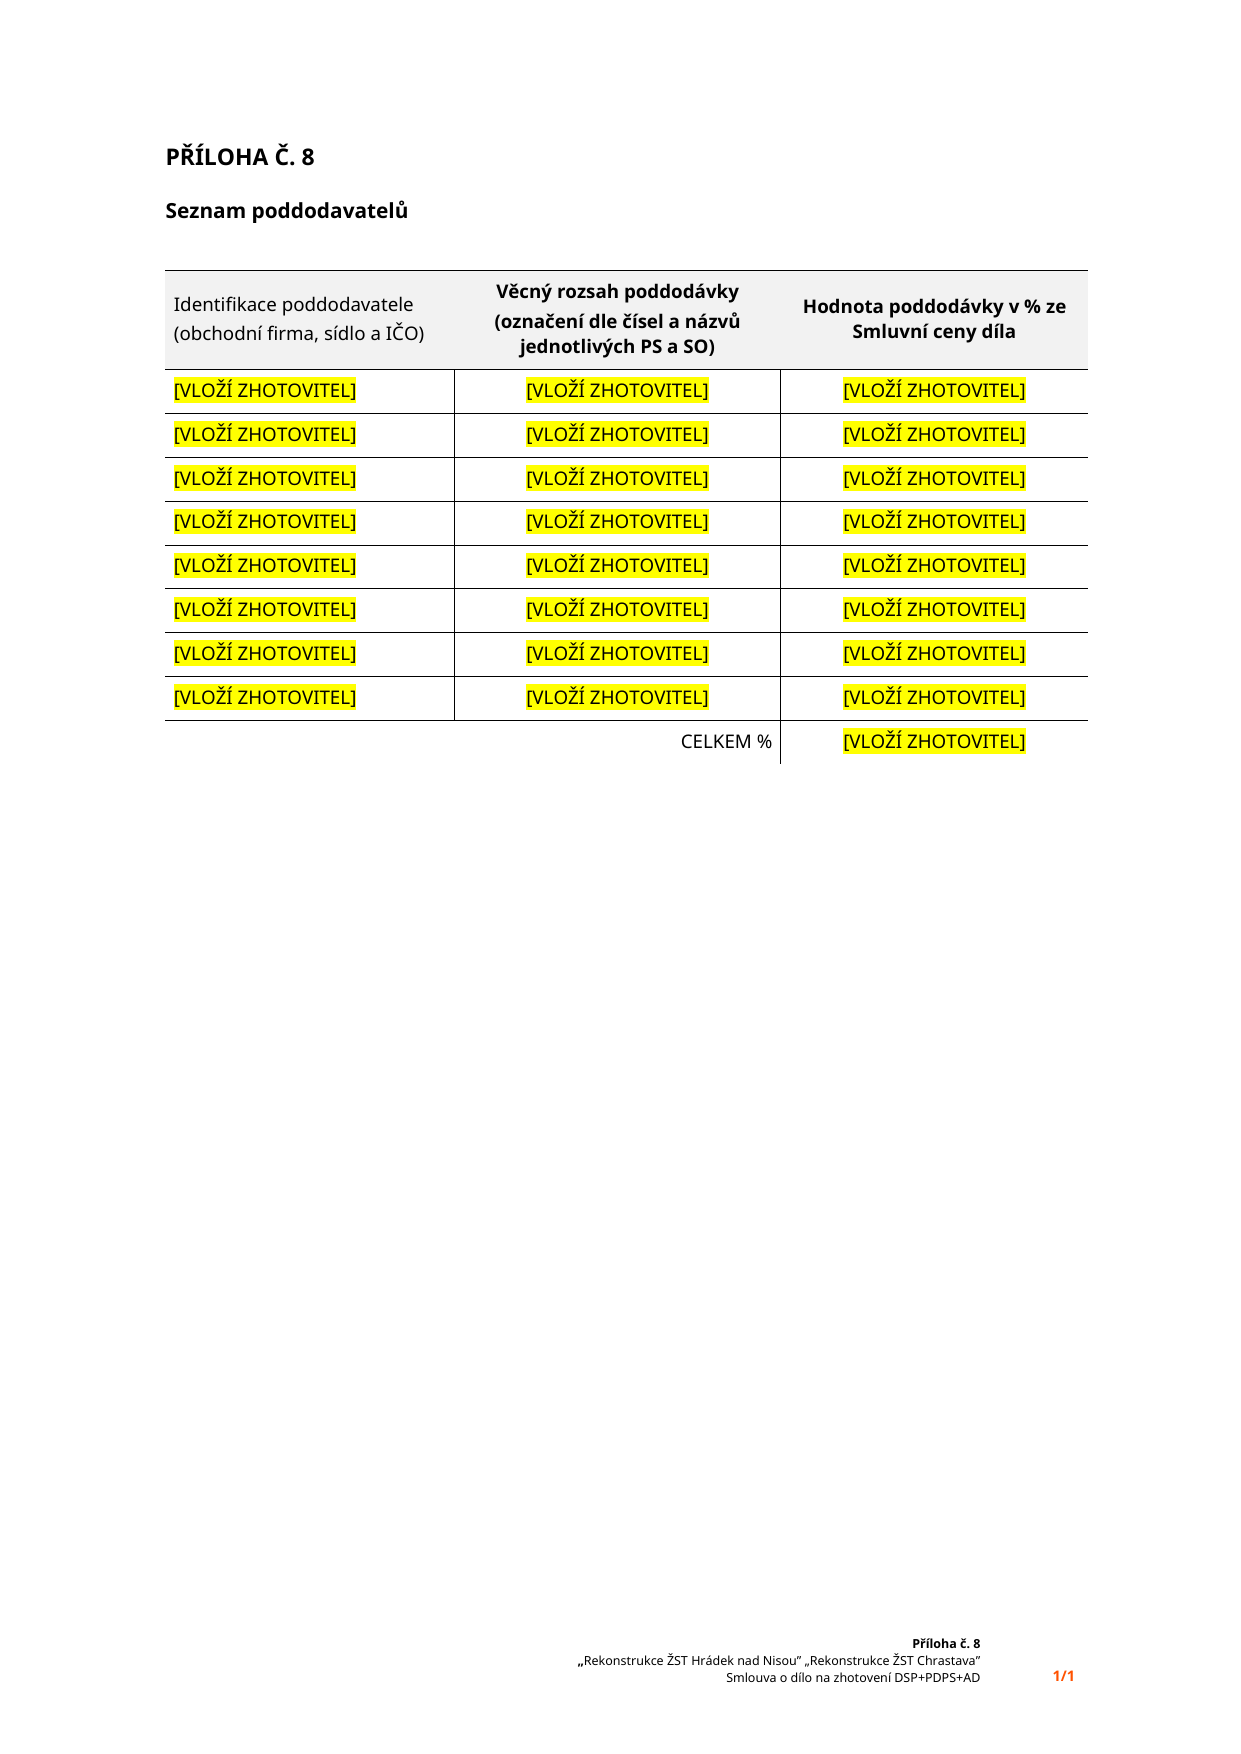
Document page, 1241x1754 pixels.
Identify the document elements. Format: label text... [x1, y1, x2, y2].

table_cell [VLOŽÍ ZHOTOVITEL] [455, 546, 780, 588]
table_cell CELKEM % [165, 721, 780, 764]
text Příloha č. 8 [165, 141, 1075, 173]
table_cell [VLOŽÍ ZHOTOVITEL] [455, 414, 780, 457]
table_cell [VLOŽÍ ZHOTOVITEL] [165, 546, 454, 588]
table_cell [VLOŽÍ ZHOTOVITEL] [455, 633, 780, 676]
table_cell [VLOŽÍ ZHOTOVITEL] [455, 589, 780, 632]
table_cell [VLOŽÍ ZHOTOVITEL] [781, 458, 1088, 501]
table_cell [VLOŽÍ ZHOTOVITEL] [781, 589, 1088, 632]
table_cell [VLOŽÍ ZHOTOVITEL] [165, 677, 454, 720]
table_header Identifikace poddodavatele (obchodní firma, sídlo a IČO) [165, 271, 454, 369]
table_cell [VLOŽÍ ZHOTOVITEL] [455, 458, 780, 501]
table_cell [VLOŽÍ ZHOTOVITEL] [781, 677, 1088, 720]
table_cell [VLOŽÍ ZHOTOVITEL] [781, 721, 1088, 764]
table_cell [VLOŽÍ ZHOTOVITEL] [455, 677, 780, 720]
table_header Hodnota poddodávky v % ze Smluvní ceny díla [780, 271, 1088, 369]
table_cell [VLOŽÍ ZHOTOVITEL] [781, 546, 1088, 588]
table_cell [VLOŽÍ ZHOTOVITEL] [165, 370, 454, 413]
table_cell [VLOŽÍ ZHOTOVITEL] [781, 370, 1088, 413]
table_cell [VLOŽÍ ZHOTOVITEL] [165, 502, 454, 544]
table_cell [VLOŽÍ ZHOTOVITEL] [455, 502, 780, 544]
table_cell [VLOŽÍ ZHOTOVITEL] [781, 502, 1088, 544]
table_header Věcný rozsah poddodávky (označení dle čísel a názvů jednotlivých PS a SO) [454, 271, 780, 369]
table_cell [VLOŽÍ ZHOTOVITEL] [455, 370, 780, 413]
table_cell [VLOŽÍ ZHOTOVITEL] [165, 633, 454, 676]
table_cell [VLOŽÍ ZHOTOVITEL] [781, 633, 1088, 676]
table_cell [VLOŽÍ ZHOTOVITEL] [781, 414, 1088, 457]
table_cell [VLOŽÍ ZHOTOVITEL] [165, 589, 454, 632]
table_cell [VLOŽÍ ZHOTOVITEL] [165, 414, 454, 457]
text Seznam poddodavatelů [165, 197, 1075, 225]
table_cell [VLOŽÍ ZHOTOVITEL] [165, 458, 454, 501]
